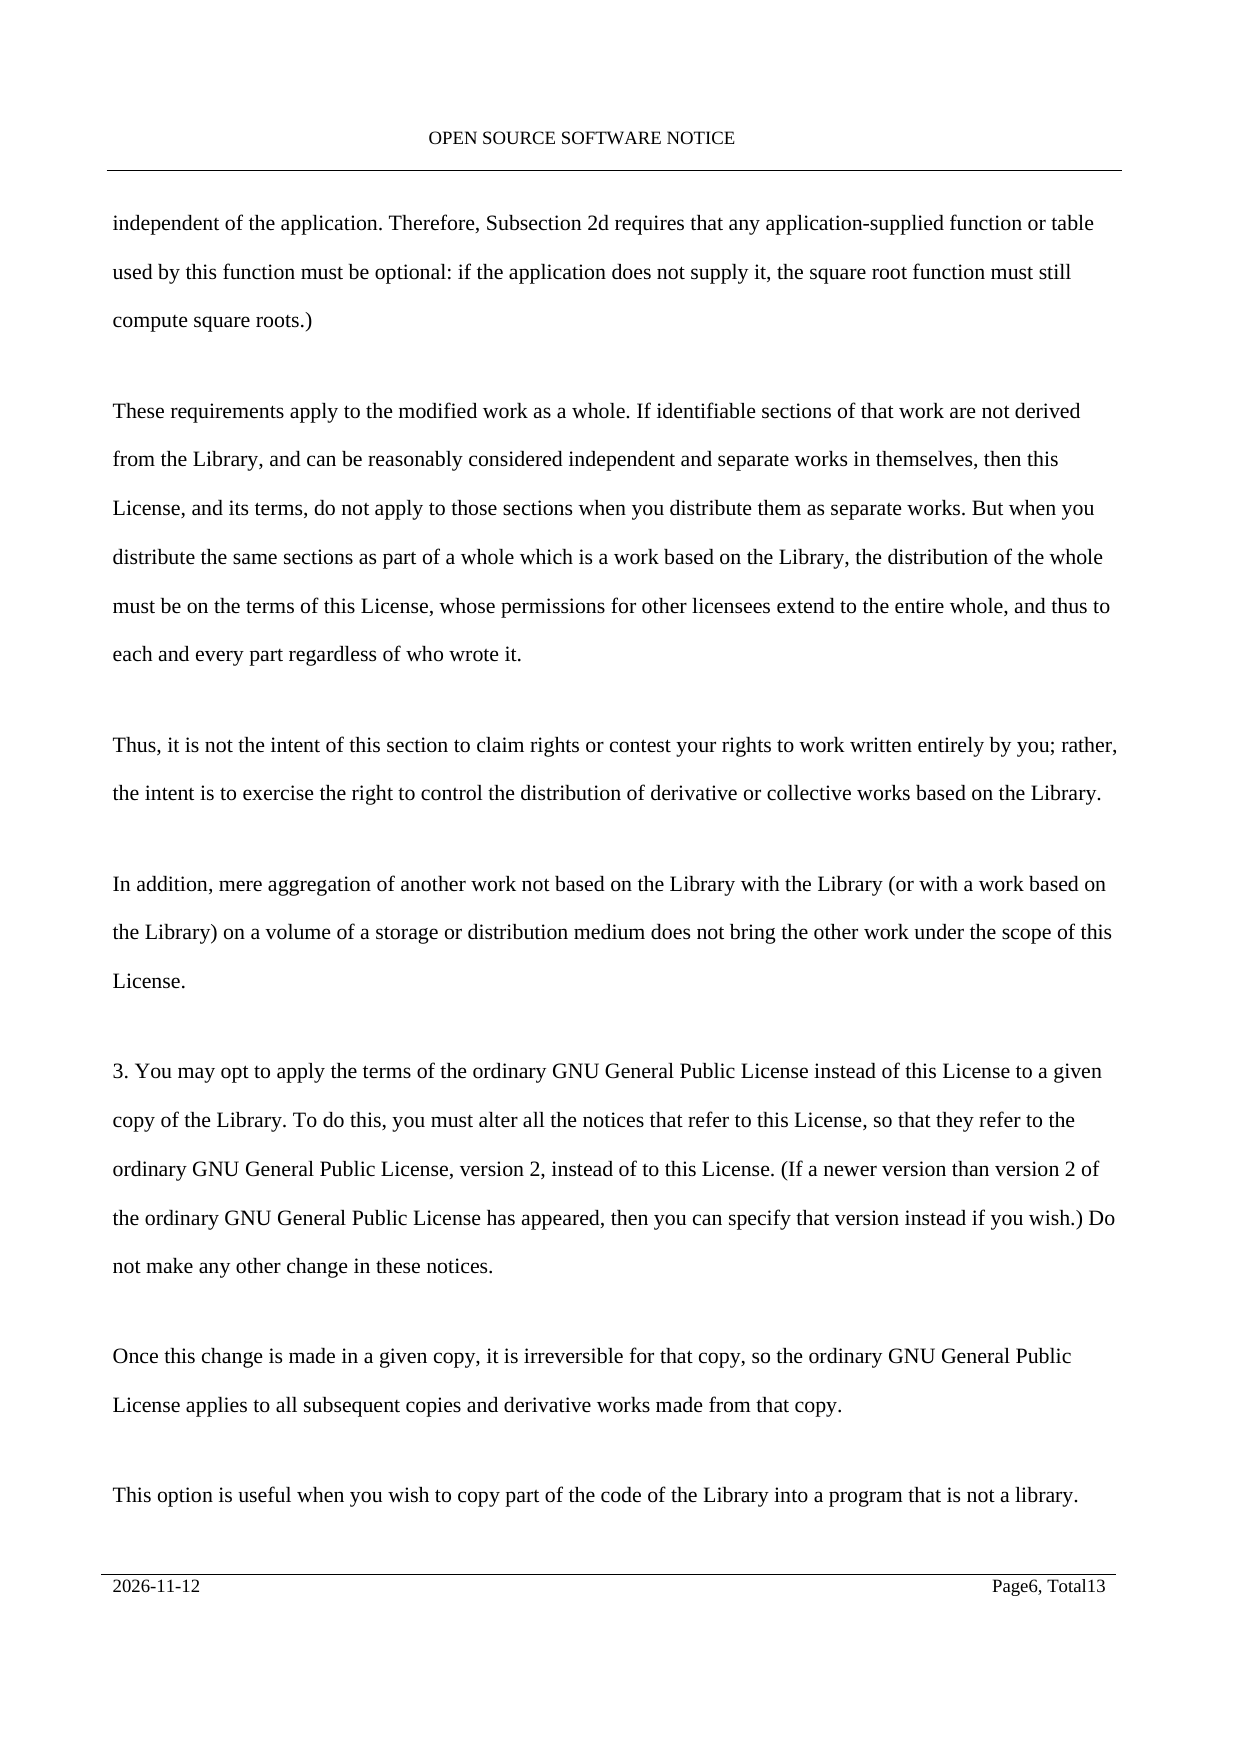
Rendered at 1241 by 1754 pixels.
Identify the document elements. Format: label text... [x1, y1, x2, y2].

text These requirements apply to the modified work as a whole. If identifiable sections of that work are not derived from the Library, and can be reasonably considered independent and separate works in themselves, then this License, and its terms, do not apply to those sections when you distribute them as separate works. But when you distribute the same sections as part of a whole which is a work based on the Library, the distribution of the whole must be on the terms of this License, whose permissions for other licensees extend to the entire whole, and thus to each and every part regardless of who wrote it. [112, 394, 1128, 670]
text In addition, mere aggregation of another work not based on the Library with the Library (or with a work based on the Library) on a volume of a storage or distribution medium does not bring the other work under the scope of this License. [112, 867, 1128, 997]
text 3. You may opt to apply the terms of the ordinary GNU General Public License instead of this License to a given copy of the Library. To do this, you must alter all the notices that refer to this License, so that they refer to the ordinary GNU General Public License, version 2, instead of to this License. (If a newer version than version 2 of the ordinary GNU General Public License has appeared, then you can specify that version instead if you wish.) Do not make any other change in these notices. [112, 1055, 1128, 1282]
text Thus, it is not the intent of this section to claim rights or contest your rights to work written entirely by you; rather, the intent is to exercise the right to control the distribution of derivative or collective works based on the Library. [112, 728, 1128, 809]
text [112, 206, 1128, 336]
text Once this change is made in a given copy, it is irreversible for that copy, so the ordinary GNU General Public License applies to all subsequent copies and derivative works made from that copy. [112, 1340, 1128, 1421]
text This option is useful when you wish to copy part of the code of the Library into a program that is not a library. [112, 1479, 1128, 1511]
